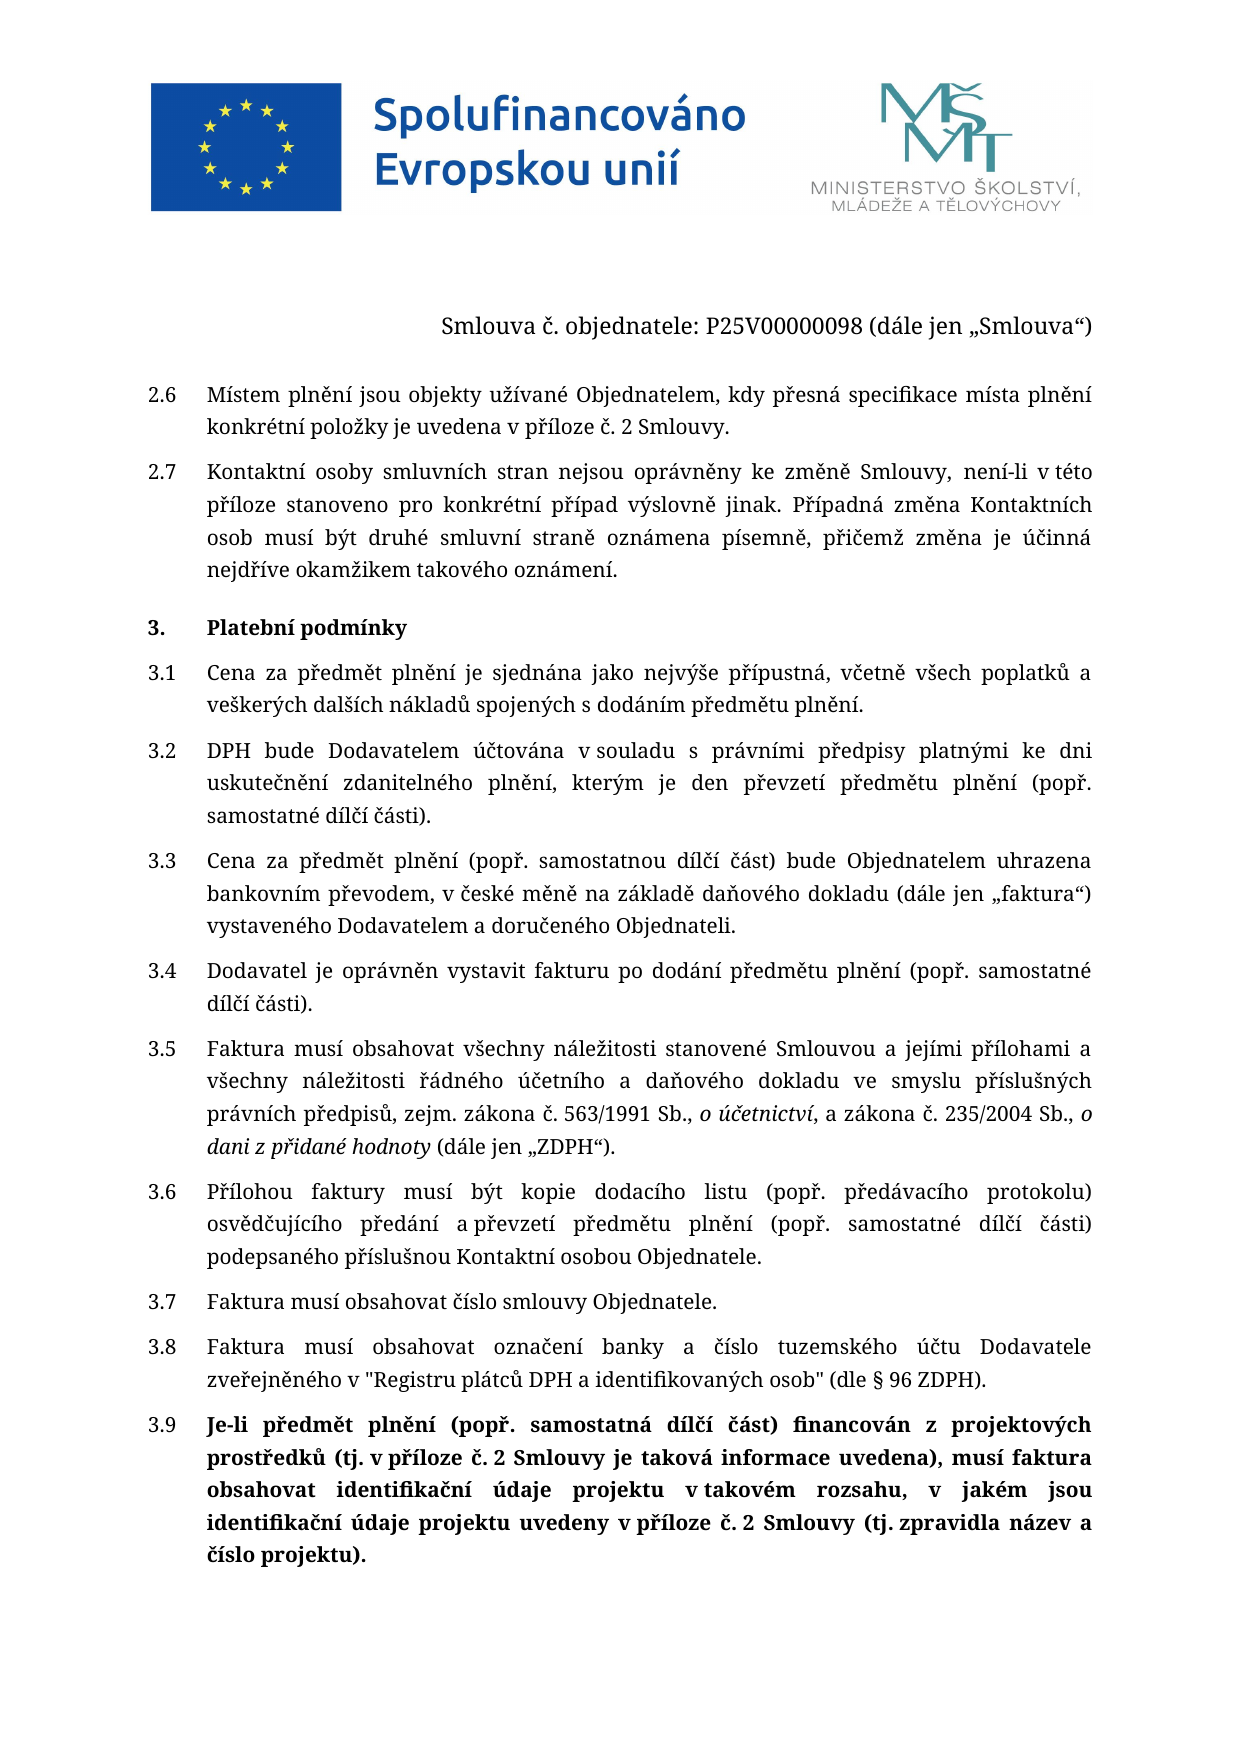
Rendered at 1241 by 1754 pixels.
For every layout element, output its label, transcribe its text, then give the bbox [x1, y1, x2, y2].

list Je-li předmět plnění (popř. samostatná dílčí část) financován z projektových prostředků (tj. v příloze č. 2 Smlouvy je taková informace uvedena), musí faktura obsahovat identifikační údaje projektu v takovém rozsahu, v jakém jsou identifikační údaje projektu uvedeny v příloze č. 2 Smlouvy (tj. zpravidla název a číslo projektu). [148, 1410, 1093, 1569]
list Faktura musí obsahovat všechny náležitosti stanovené Smlouvou a jejími přílohami a všechny náležitosti řádného účetního a daňového dokladu ve smyslu příslušných právních předpisů, zejm. zákona č. 563/1991 Sb., o účetnictví, a zákona č. 235/2004 Sb., o dani z přidané hodnoty (dále jen „ZDPH“). [148, 1034, 1093, 1160]
list Cena za předmět plnění je sjednána jako nejvýše přípustná, včetně všech poplatků a veškerých dalších nákladů spojených s dodáním předmětu plnění. [148, 658, 1093, 719]
list Dodavatel je oprávněn vystavit fakturu po dodání předmětu plnění (popř. samostatné dílčí části). [148, 956, 1093, 1017]
list Kontaktní osoby smluvních stran nejsou oprávněny ke změně Smlouvy, není-li v této příloze stanoveno pro konkrétní případ výslovně jinak. Případná změna Kontaktních osob musí být druhé smluvní straně oznámena písemně, přičemž změna je účinná nejdříve okamžikem takového oznámení. [148, 457, 1093, 584]
list Faktura musí obsahovat číslo smlouvy Objednatele. [148, 1287, 1093, 1316]
picture [147, 80, 1093, 215]
list DPH bude Dodavatelem účtována v souladu s právními předpisy platnými ke dni uskutečnění zdanitelného plnění, kterým je den převzetí předmětu plnění (popř. samostatné dílčí části). [148, 736, 1093, 829]
list Místem plnění jsou objekty užívané Objednatelem, kdy přesná specifikace místa plnění konkrétní položky je uvedena v příloze č. 2 Smlouvy. [148, 380, 1093, 441]
list Faktura musí obsahovat označení banky a číslo tuzemského účtu Dodavatele zveřejněného v "Registru plátců DPH a identifikovaných osob" (dle § 96 ZDPH). [148, 1332, 1093, 1393]
list Přílohou faktury musí být kopie dodacího listu (popř. předávacího protokolu) osvědčujícího předání a převzetí předmětu plnění (popř. samostatné dílčí části) podepsaného příslušnou Kontaktní osobou Objednatele. [148, 1177, 1093, 1271]
list Platební podmínky [148, 613, 1093, 641]
list Cena za předmět plnění (popř. samostatnou dílčí část) bude Objednatelem uhrazena bankovním převodem, v české měně na základě daňového dokladu (dále jen „faktura“) vystaveného Dodavatelem a doručeného Objednateli. [148, 846, 1093, 940]
